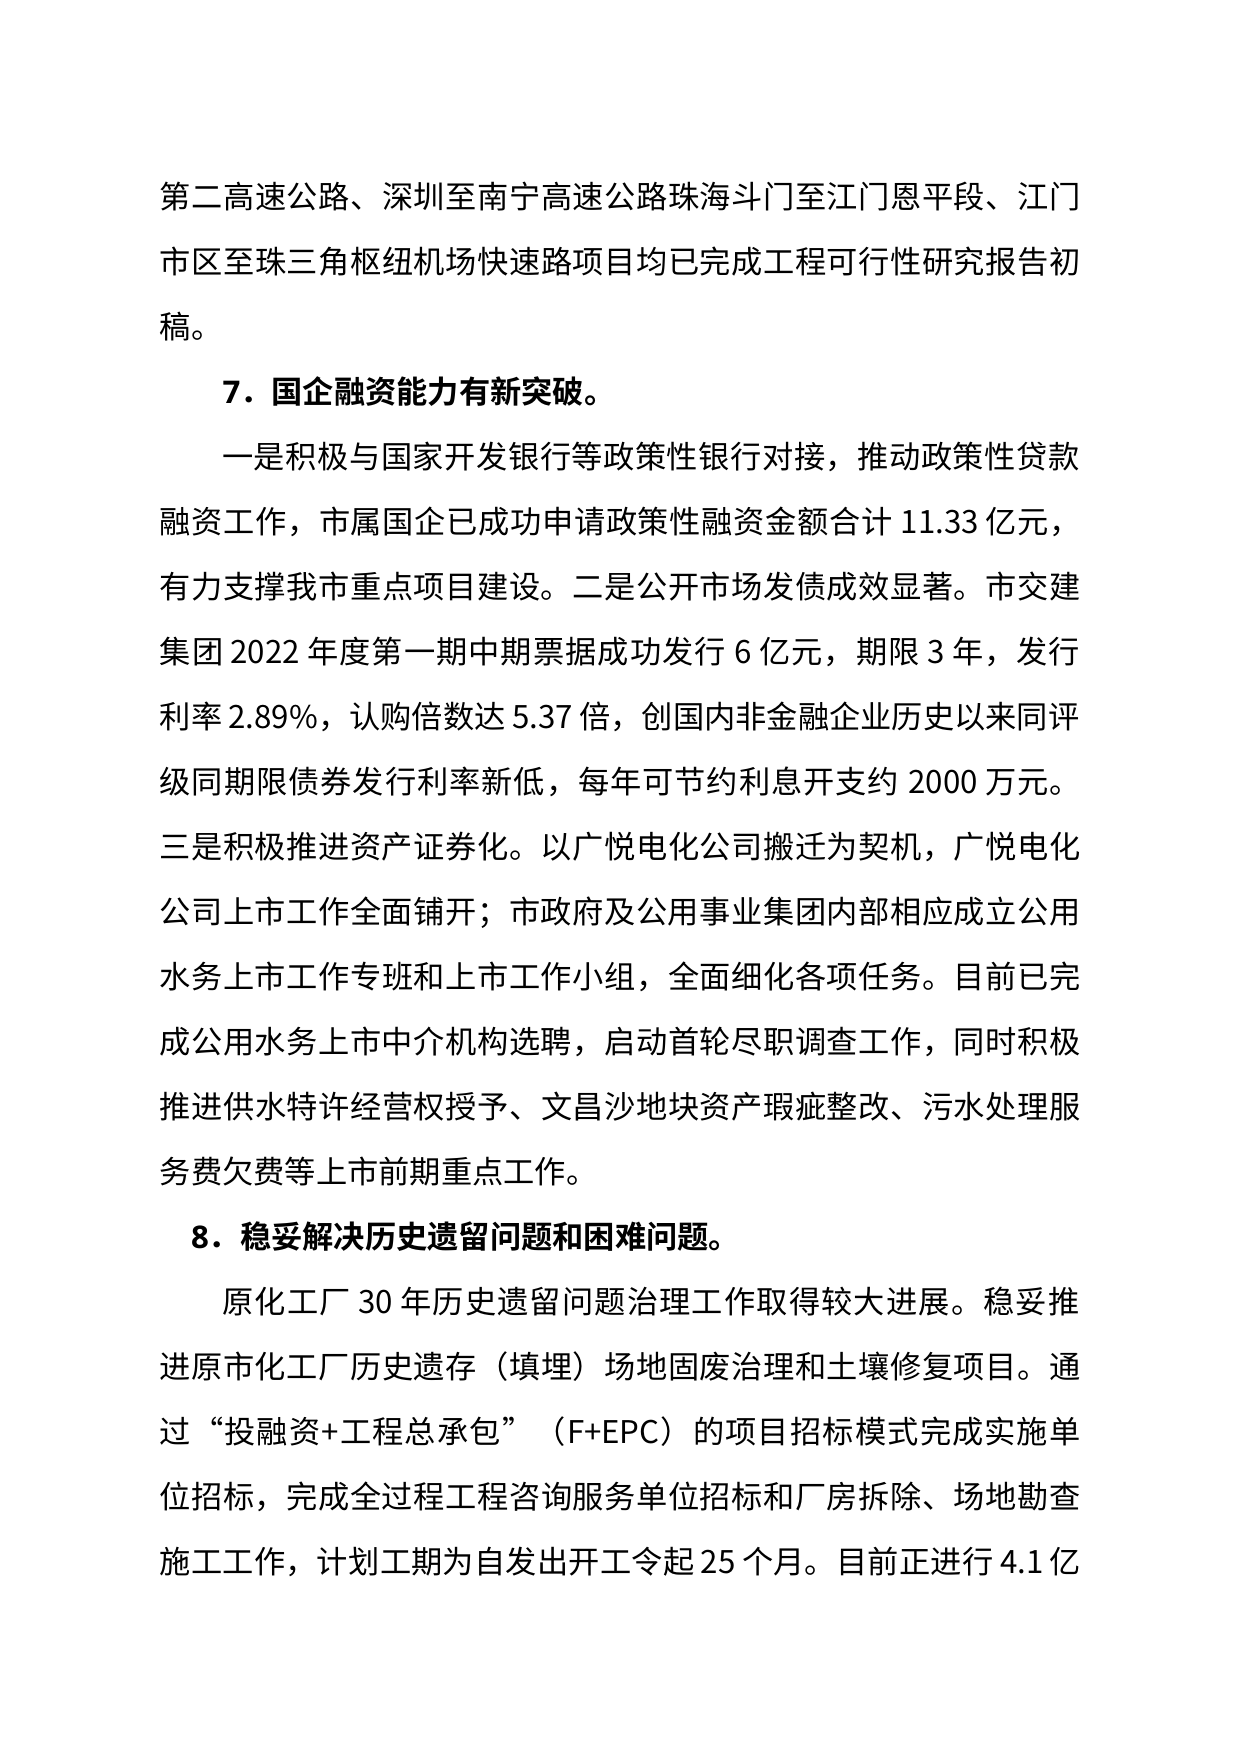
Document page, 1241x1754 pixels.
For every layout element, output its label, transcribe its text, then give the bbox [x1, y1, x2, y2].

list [159, 1267, 1081, 1592]
list 8．稳妥解决历史遗留问题和困难问题。 [159, 1202, 1081, 1267]
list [159, 162, 1081, 357]
list 一是积极与国家开发银行等政策性银行对接，推动政策性贷款融资工作，市属国企已成功申请政策性融资金额合计11.33亿元，有力支撑我市重点项目建设。二是公开市场发债成效显著。市交建集团2022年度第一期中期票据成功发行6亿元，期限3年，发行利率2.89%，认购倍数达5.37倍，创国内非金融企业历史以来同评级同期限债券发行利率新低，每年可节约利息开支约2000万元。三是积极推进资产证券化。以广悦电化公司搬迁为契机，广悦电化公司上市工作全面铺开；市政府及公用事业集团内部相应成立公用水务上市工作专班和上市工作小组，全面细化各项任务。目前已完成公用水务上市中介机构选聘，启动首轮尽职调查工作，同时积极推进供水特许经营权授予、文昌沙地块资产瑕疵整改、污水处理服务费欠费等上市前期重点工作。 [159, 422, 1081, 1202]
list 7．国企融资能力有新突破。 [159, 357, 1081, 422]
